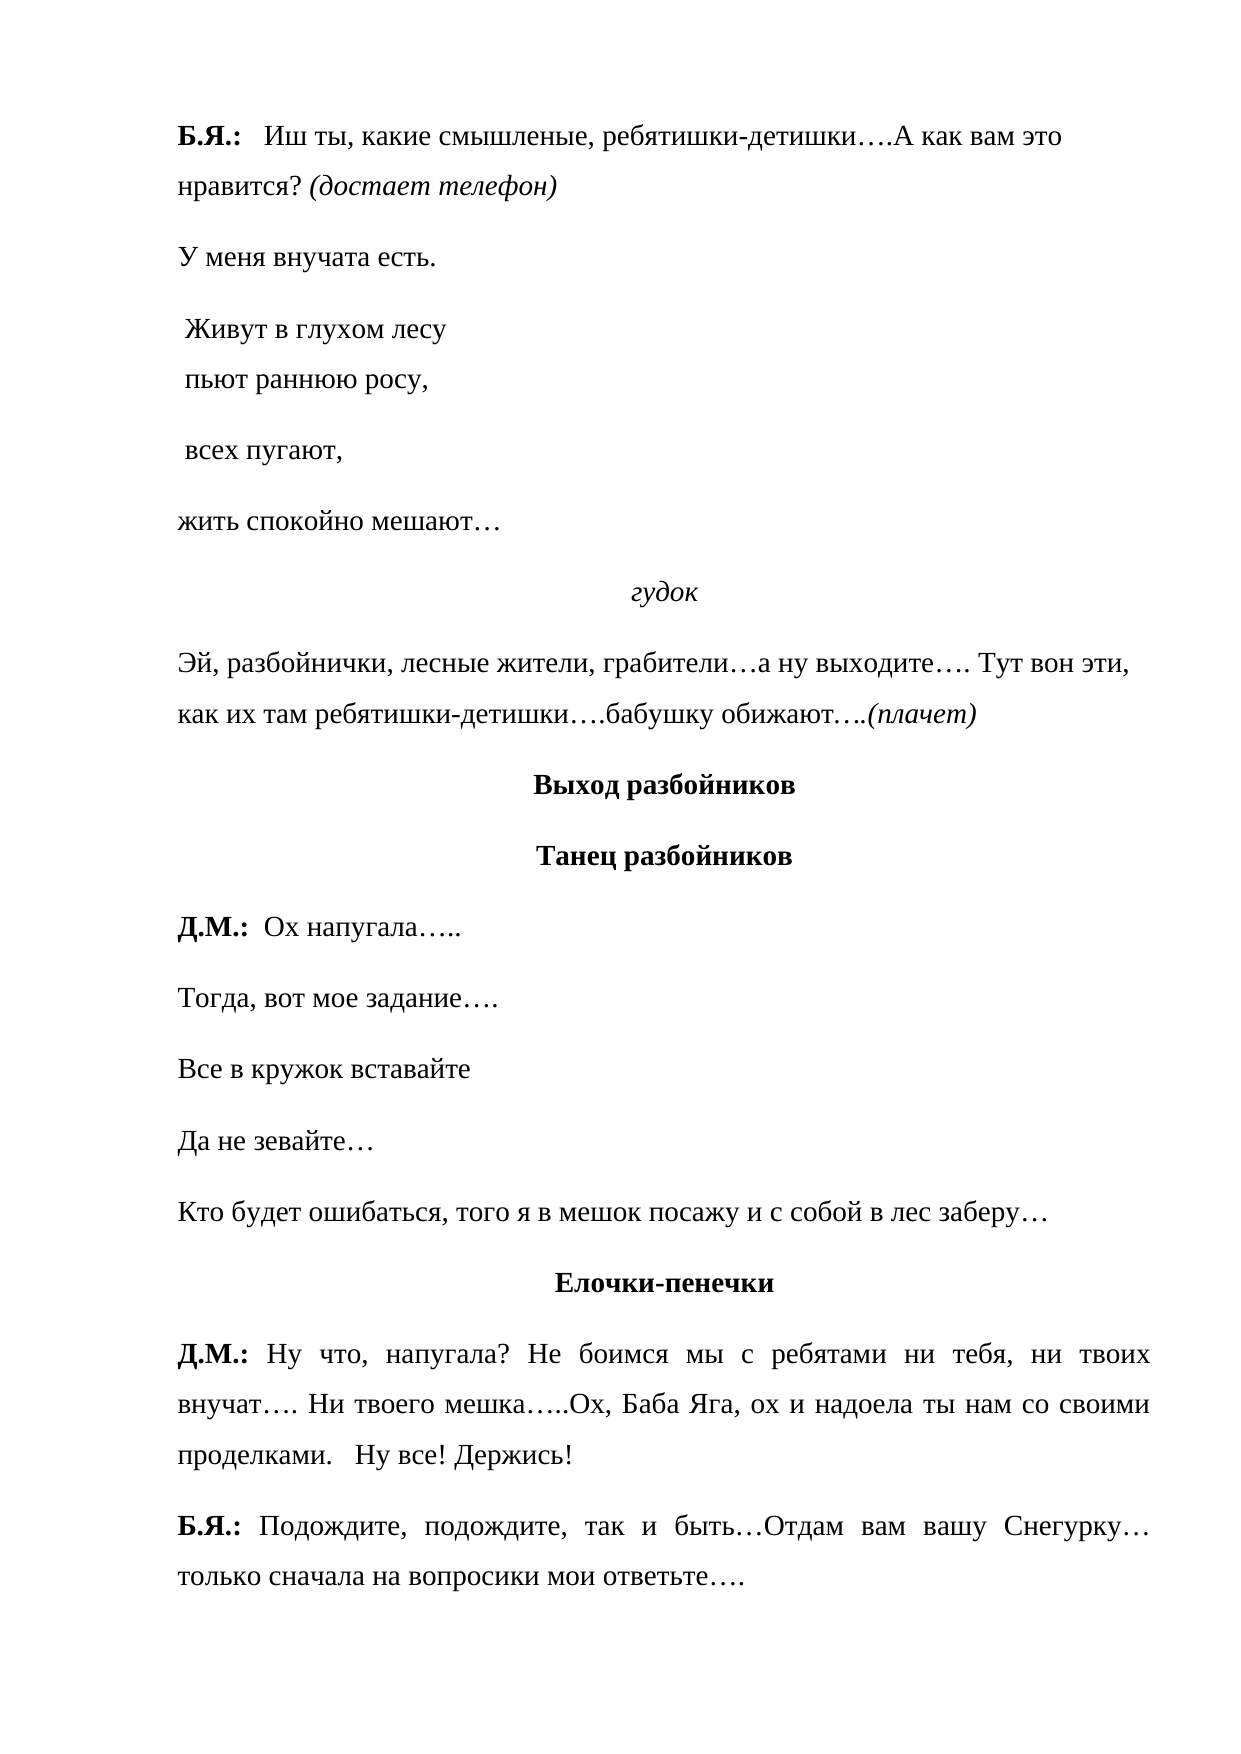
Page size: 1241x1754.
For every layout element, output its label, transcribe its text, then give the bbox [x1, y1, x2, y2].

text гудок [177, 574, 1152, 608]
text жить спокойно мешают… [177, 503, 1152, 537]
text Д.М.: Ну что, напугала? Не боимся мы с ребятами ни тебя, ни твоих внучат…. Ни твоего мешка…..Ох, Баба Яга, ох и надоела ты нам со своими проделками. Ну все! Держись! [177, 1336, 1152, 1470]
text Эй, разбойнички, лесные жители, грабители…а ну выходите…. Тут вон эти, как их там ребятишки-детишки….бабушку обижают….(плачет) [177, 646, 1152, 729]
text Кто будет ошибаться, того я в мешок посажу и с собой в лес заберу… [177, 1194, 1152, 1227]
text Танец разбойников [177, 838, 1152, 872]
text Живут в глухом лесу пьют раннюю росу, [177, 311, 1152, 394]
text Б.Я.: Иш ты, какие смышленые, ребятишки-детишки….А как вам это нравится? (достает телефон) [177, 118, 1152, 202]
text Елочки-пенечки [177, 1265, 1152, 1299]
text Тогда, вот мое задание…. [177, 981, 1152, 1014]
text Д.М.: Ох напугала….. [177, 909, 1152, 943]
text Б.Я.: Подождите, подождите, так и быть…Отдам вам вашу Снегурку…только сначала на вопросики мои ответьте…. [177, 1508, 1152, 1592]
text Все в кружок вставайте [177, 1052, 1152, 1085]
text Да не зевайте… [177, 1123, 1152, 1156]
text У меня внучата есть. [177, 239, 1152, 273]
text Выход разбойников [177, 767, 1152, 801]
text всех пугают, [177, 432, 1152, 466]
